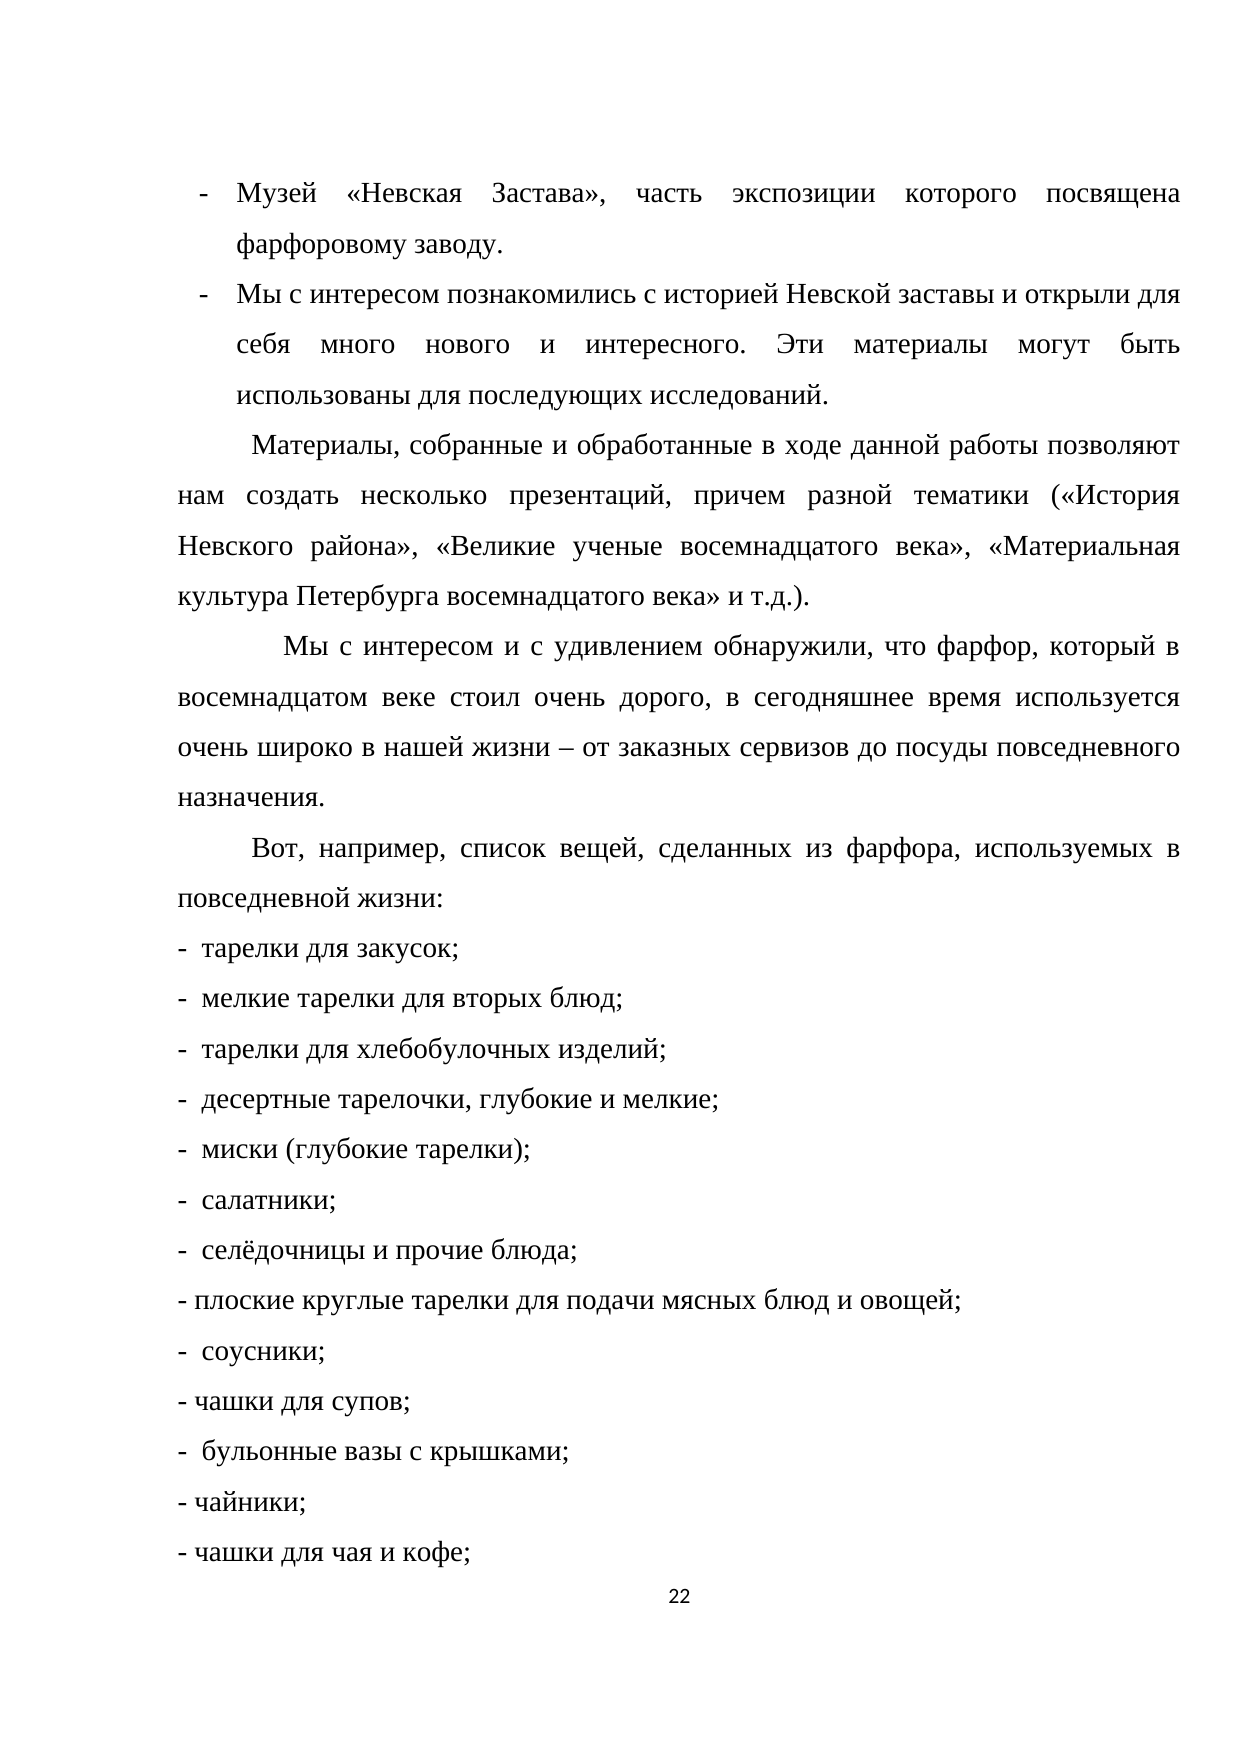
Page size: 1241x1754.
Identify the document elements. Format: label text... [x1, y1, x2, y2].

list Мы с интересом познакомились с историей Невской заставы и открыли для себя много нового и интересного. Эти материалы могут быть использованы для последующих исследований. [199, 276, 1181, 410]
text Материалы, собранные и обработанные в ходе данной работы позволяют нам создать несколько презентаций, причем разной тематики («История Невского района», «Великие ученые восемнадцатого века», «Материальная культура Петербурга восемнадцатого века» и т.д.). [177, 427, 1181, 612]
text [177, 930, 1181, 1568]
list Музей «Невская Застава», часть экспозиции которого посвящена фарфоровому заводу. [199, 176, 1181, 259]
text Мы с интересом и с удивлением обнаружили, что фарфор, который в восемнадцатом веке стоил очень дорого, в сегодняшнее время используется очень широко в нашей жизни – от заказных сервизов до посуды повседневного назначения. [177, 628, 1181, 813]
text Вот, например, список вещей, сделанных из фарфора, используемых в повседневной жизни: [177, 830, 1181, 913]
